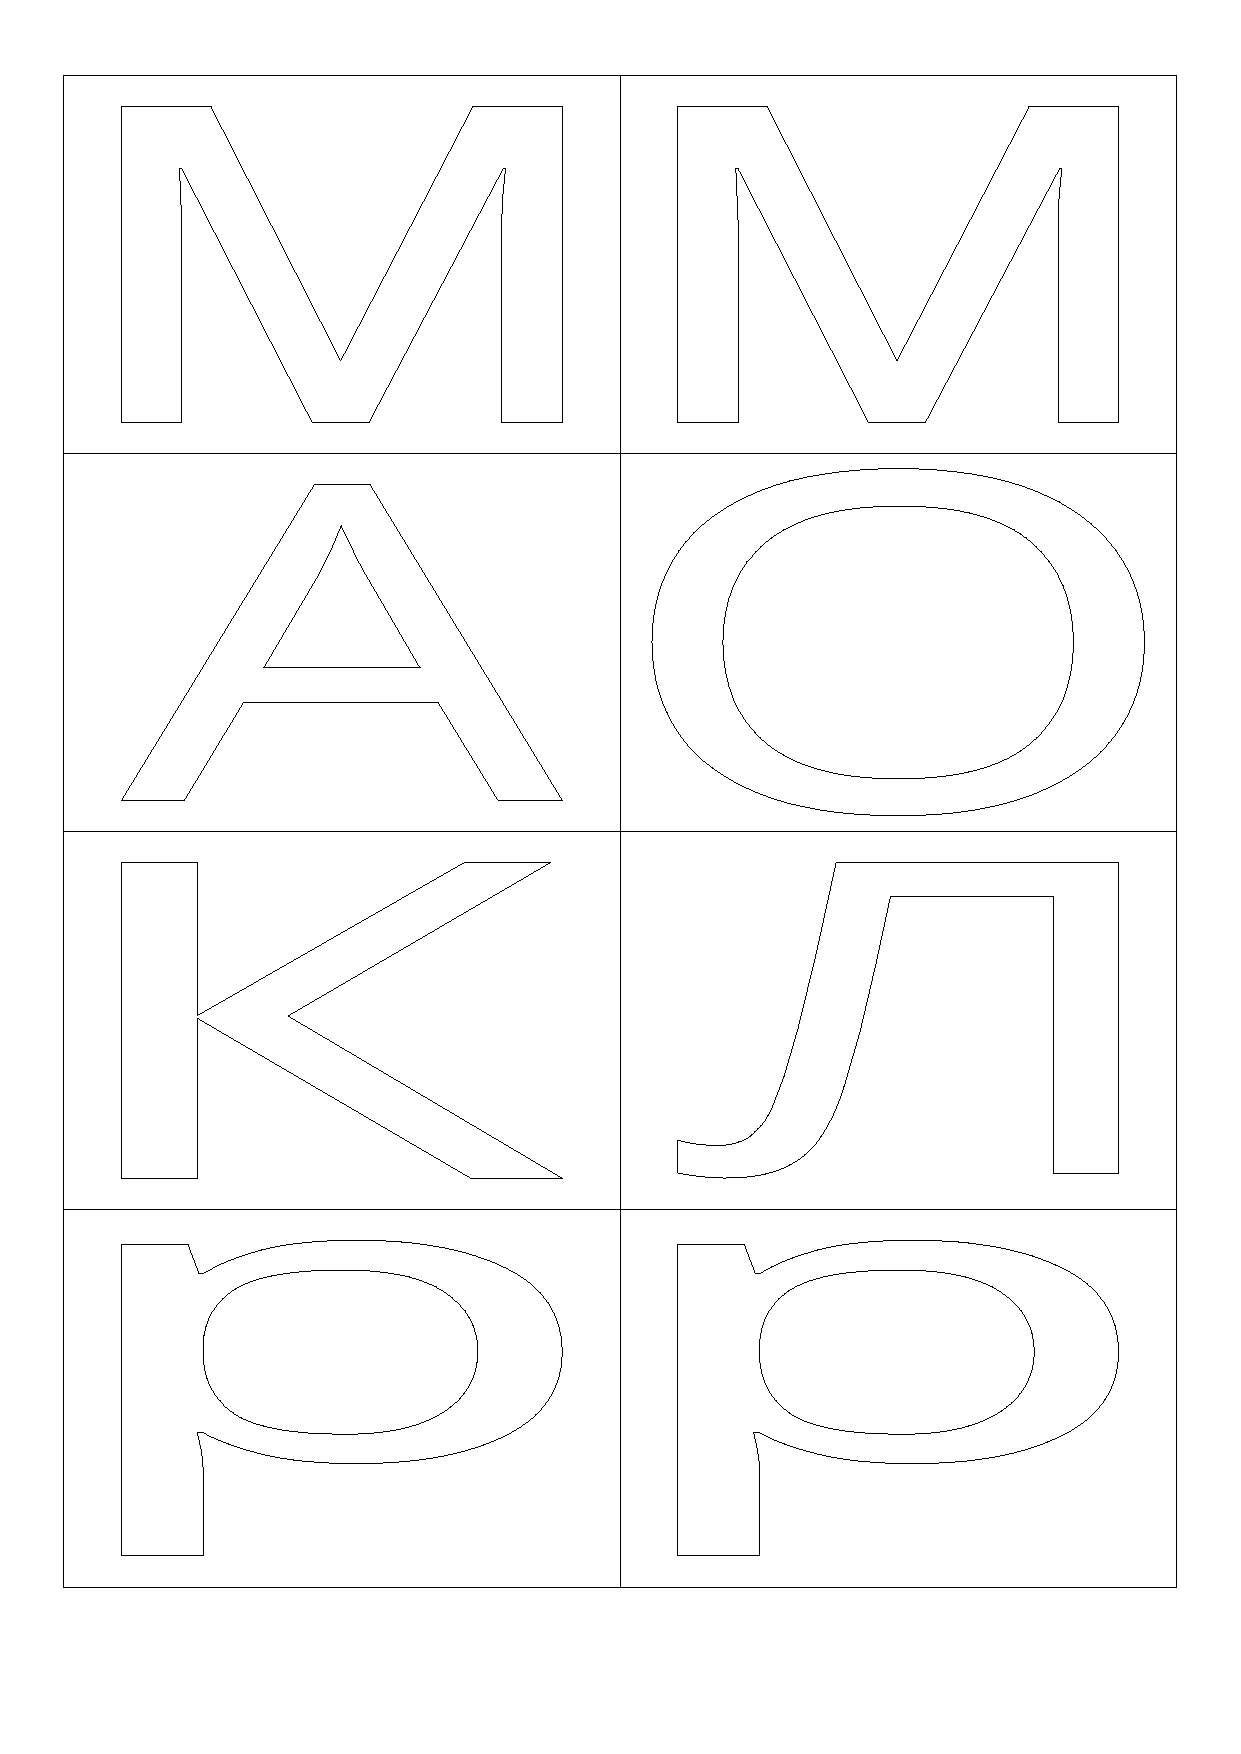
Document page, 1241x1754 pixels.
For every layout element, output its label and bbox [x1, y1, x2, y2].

table_cell [64, 1210, 620, 1587]
table_header [64, 76, 620, 453]
table_cell [621, 1210, 1176, 1587]
table_cell [64, 454, 620, 831]
table_cell [621, 454, 1176, 831]
table_cell [64, 832, 620, 1209]
table_cell [621, 832, 1176, 1209]
table_header [621, 76, 1176, 453]
